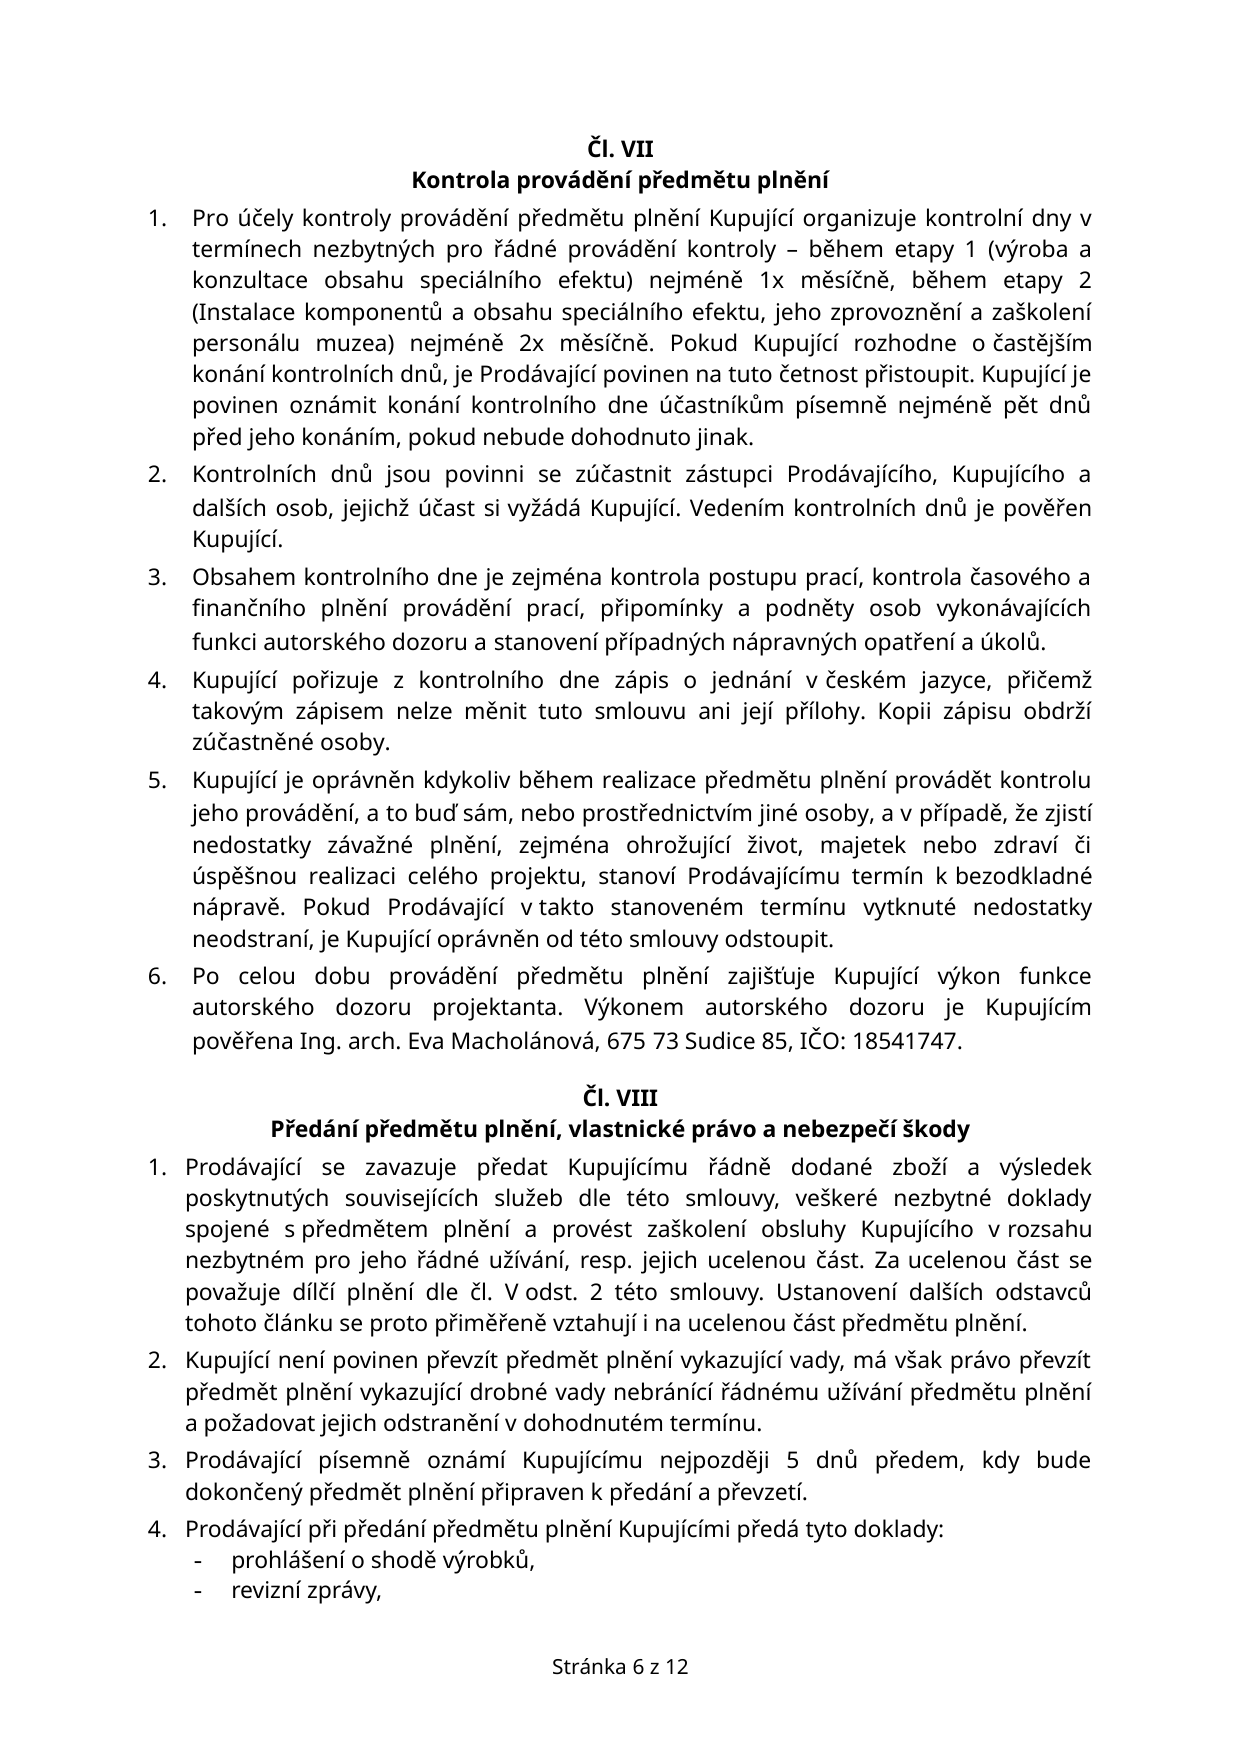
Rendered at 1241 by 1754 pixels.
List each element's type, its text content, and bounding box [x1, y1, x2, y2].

subtitle Kupující není povinen převzít předmět plnění vykazující vady, má však právo převzít předmět plnění vykazující drobné vady nebránící řádnému užívání předmětu plnění a požadovat jejich odstranění v dohodnutém termínu. [148, 1344, 1093, 1438]
subtitle Čl. VII [148, 133, 1093, 164]
list Po celou dobu provádění předmětu plnění zajišťuje Kupující výkon funkce autorského dozoru projektanta. Výkonem autorského dozoru je Kupujícím pověřena Ing. arch. Eva Macholánová, 675 73 Sudice 85, IČO: 18541747. [148, 960, 1093, 1057]
subtitle Prodávající při předání předmětu plnění Kupujícími předá tyto doklady: [148, 1513, 1093, 1544]
list revizní zprávy, [193, 1574, 1093, 1604]
list Pro účely kontroly provádění předmětu plnění Kupující organizuje kontrolní dny v termínech nezbytných pro řádné provádění kontroly – během etapy 1 (výroba a konzultace obsahu speciálního efektu) nejméně 1x měsíčně, během etapy 2 (Instalace komponentů a obsahu speciálního efektu, jeho zprovoznění a zaškolení personálu muzea) nejméně 2x měsíčně. Pokud Kupující rozhodne o častějším konání kontrolních dnů, je Prodávající povinen na tuto četnost přistoupit. Kupující je povinen oznámit konání kontrolního dne účastníkům písemně nejméně pět dnů před jeho konáním, pokud nebude dohodnuto jinak. [148, 202, 1093, 452]
list Obsahem kontrolního dne je zejména kontrola postupu prací, kontrola časového a finančního plnění provádění prací, připomínky a podněty osob vykonávajících funkci autorského dozoru a stanovení případných nápravných opatření a úkolů. [148, 561, 1093, 657]
subtitle Kontrola provádění předmětu plnění [148, 164, 1093, 195]
subtitle Předání předmětu plnění, vlastnické právo a nebezpečí škody [148, 1113, 1093, 1144]
list Kupující pořizuje z kontrolního dne zápis o jednání v českém jazyce, přičemž takovým zápisem nelze měnit tuto smlouvu ani její přílohy. Kopii zápisu obdrží zúčastněné osoby. [148, 663, 1093, 757]
subtitle Čl. VIII [148, 1082, 1093, 1113]
subtitle Prodávající písemně oznámí Kupujícímu nejpozději 5 dnů předem, kdy bude dokončený předmět plnění připraven k předání a převzetí. [148, 1444, 1093, 1507]
list Kontrolních dnů jsou povinni se zúčastnit zástupci Prodávajícího, Kupujícího a dalších osob, jejichž účast si vyžádá Kupující. Vedením kontrolních dnů je pověřen Kupující. [148, 458, 1093, 554]
list Kupující je oprávněn kdykoliv během realizace předmětu plnění provádět kontrolu jeho provádění, a to buď sám, nebo prostřednictvím jiné osoby, a v případě, že zjistí nedostatky závažné plnění, zejména ohrožující život, majetek nebo zdraví či úspěšnou realizaci celého projektu, stanoví Prodávajícímu termín k bezodkladné nápravě. Pokud Prodávající v takto stanoveném termínu vytknuté nedostatky neodstraní, je Kupující oprávněn od této smlouvy odstoupit. [148, 763, 1093, 954]
subtitle Prodávající se zavazuje předat Kupujícímu řádně dodané zboží a výsledek poskytnutých souvisejících služeb dle této smlouvy, veškeré nezbytné doklady spojené s předmětem plnění a provést zaškolení obsluhy Kupujícího v rozsahu nezbytném pro jeho řádné užívání, resp. jejich ucelenou část. Za ucelenou část se považuje dílčí plnění dle čl. V odst. 2 této smlouvy. Ustanovení dalších odstavců tohoto článku se proto přiměřeně vztahují i na ucelenou část předmětu plnění. [148, 1150, 1093, 1338]
list prohlášení o shodě výrobků, [193, 1544, 1093, 1574]
